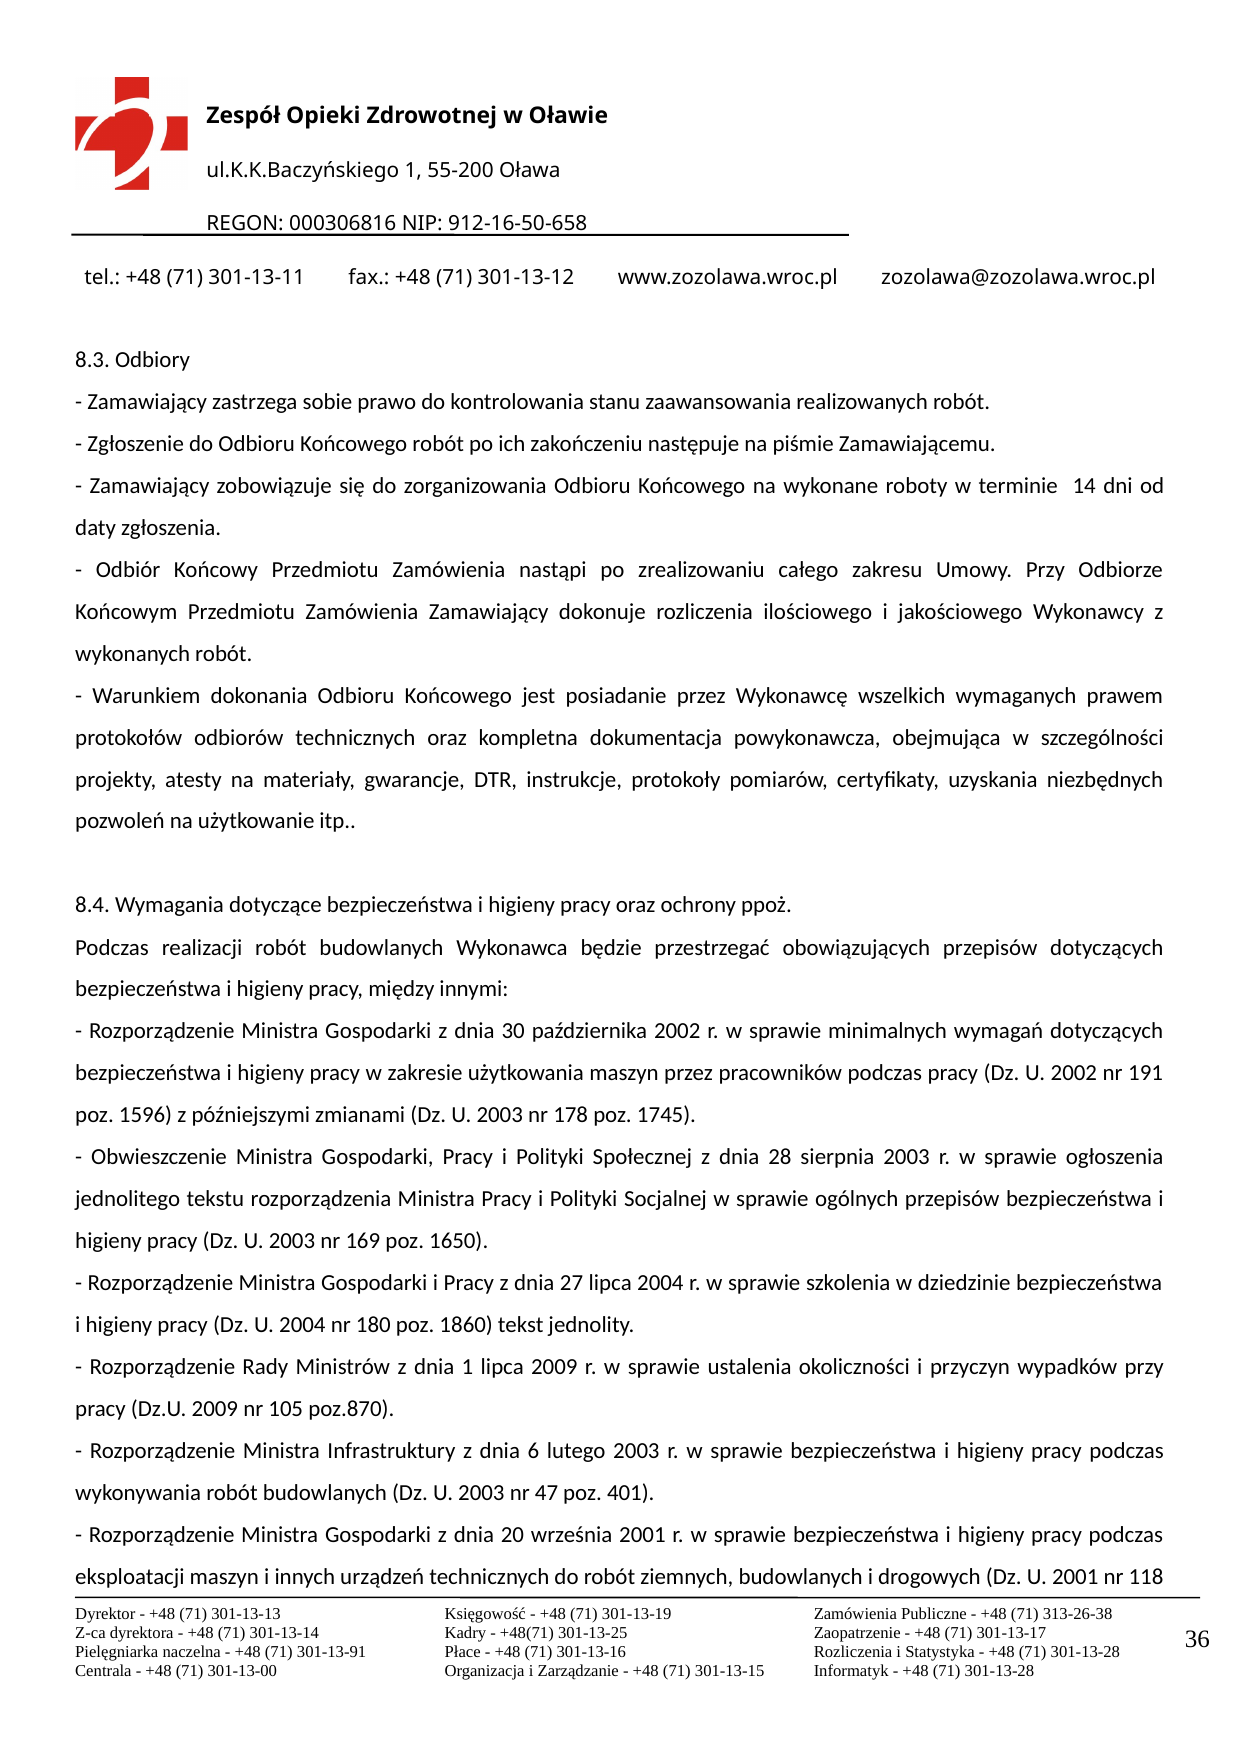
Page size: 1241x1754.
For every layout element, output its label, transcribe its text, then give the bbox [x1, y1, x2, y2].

text - Odbiór Końcowy Przedmiotu Zamówienia nastąpi po zrealizowaniu całego zakresu Umowy. Przy Odbiorze Końcowym Przedmiotu Zamówienia Zamawiający dokonuje rozliczenia ilościowego i jakościowego Wykonawcy z wykonanych robót. [75, 555, 1165, 667]
text - Zgłoszenie do Odbioru Końcowego robót po ich zakończeniu następuje na piśmie Zamawiającemu. [75, 429, 1165, 457]
picture [75, 77, 188, 190]
text - Rozporządzenie Ministra Infrastruktury z dnia 6 lutego 2003 r. w sprawie bezpieczeństwa i higieny pracy podczas wykonywania robót budowlanych (Dz. U. 2003 nr 47 poz. 401). [75, 1436, 1165, 1506]
text - Obwieszczenie Ministra Gospodarki, Pracy i Polityki Społecznej z dnia 28 sierpnia 2003 r. w sprawie ogłoszenia jednolitego tekstu rozporządzenia Ministra Pracy i Polityki Socjalnej w sprawie ogólnych przepisów bezpieczeństwa i higieny pracy (Dz. U. 2003 nr 169 poz. 1650). [75, 1142, 1165, 1254]
text Podczas realizacji robót budowlanych Wykonawca będzie przestrzegać obowiązujących przepisów dotyczących bezpieczeństwa i higieny pracy, między innymi: [75, 933, 1165, 1003]
text - Zamawiający zobowiązuje się do zorganizowania Odbioru Końcowego na wykonane roboty w terminie 14 dni od daty zgłoszenia. [75, 471, 1165, 541]
text - Rozporządzenie Rady Ministrów z dnia 1 lipca 2009 r. w sprawie ustalenia okoliczności i przyczyn wypadków przy pracy (Dz.U. 2009 nr 105 poz.870). [75, 1352, 1165, 1422]
text 8.3. Odbiory [75, 345, 1165, 373]
text - Rozporządzenie Ministra Gospodarki z dnia 30 października 2002 r. w sprawie minimalnych wymagań dotyczących bezpieczeństwa i higieny pracy w zakresie użytkowania maszyn przez pracowników podczas pracy (Dz. U. 2002 nr 191 poz. 1596) z późniejszymi zmianami (Dz. U. 2003 nr 178 poz. 1745). [75, 1017, 1165, 1128]
text - Rozporządzenie Ministra Gospodarki i Pracy z dnia 27 lipca 2004 r. w sprawie szkolenia w dziedzinie bezpieczeństwa i higieny pracy (Dz. U. 2004 nr 180 poz. 1860) tekst jednolity. [75, 1268, 1165, 1338]
text 8.4. Wymagania dotyczące bezpieczeństwa i higieny pracy oraz ochrony ppoż. [75, 891, 1165, 919]
text - Warunkiem dokonania Odbioru Końcowego jest posiadanie przez Wykonawcę wszelkich wymaganych prawem protokołów odbiorów technicznych oraz kompletna dokumentacja powykonawcza, obejmująca w szczególności projekty, atesty na materiały, gwarancje, DTR, instrukcje, protokoły pomiarów, certyfikaty, uzyskania niezbędnych pozwoleń na użytkowanie itp.. [75, 681, 1165, 835]
text - Zamawiający zastrzega sobie prawo do kontrolowania stanu zaawansowania realizowanych robót. [75, 387, 1165, 415]
